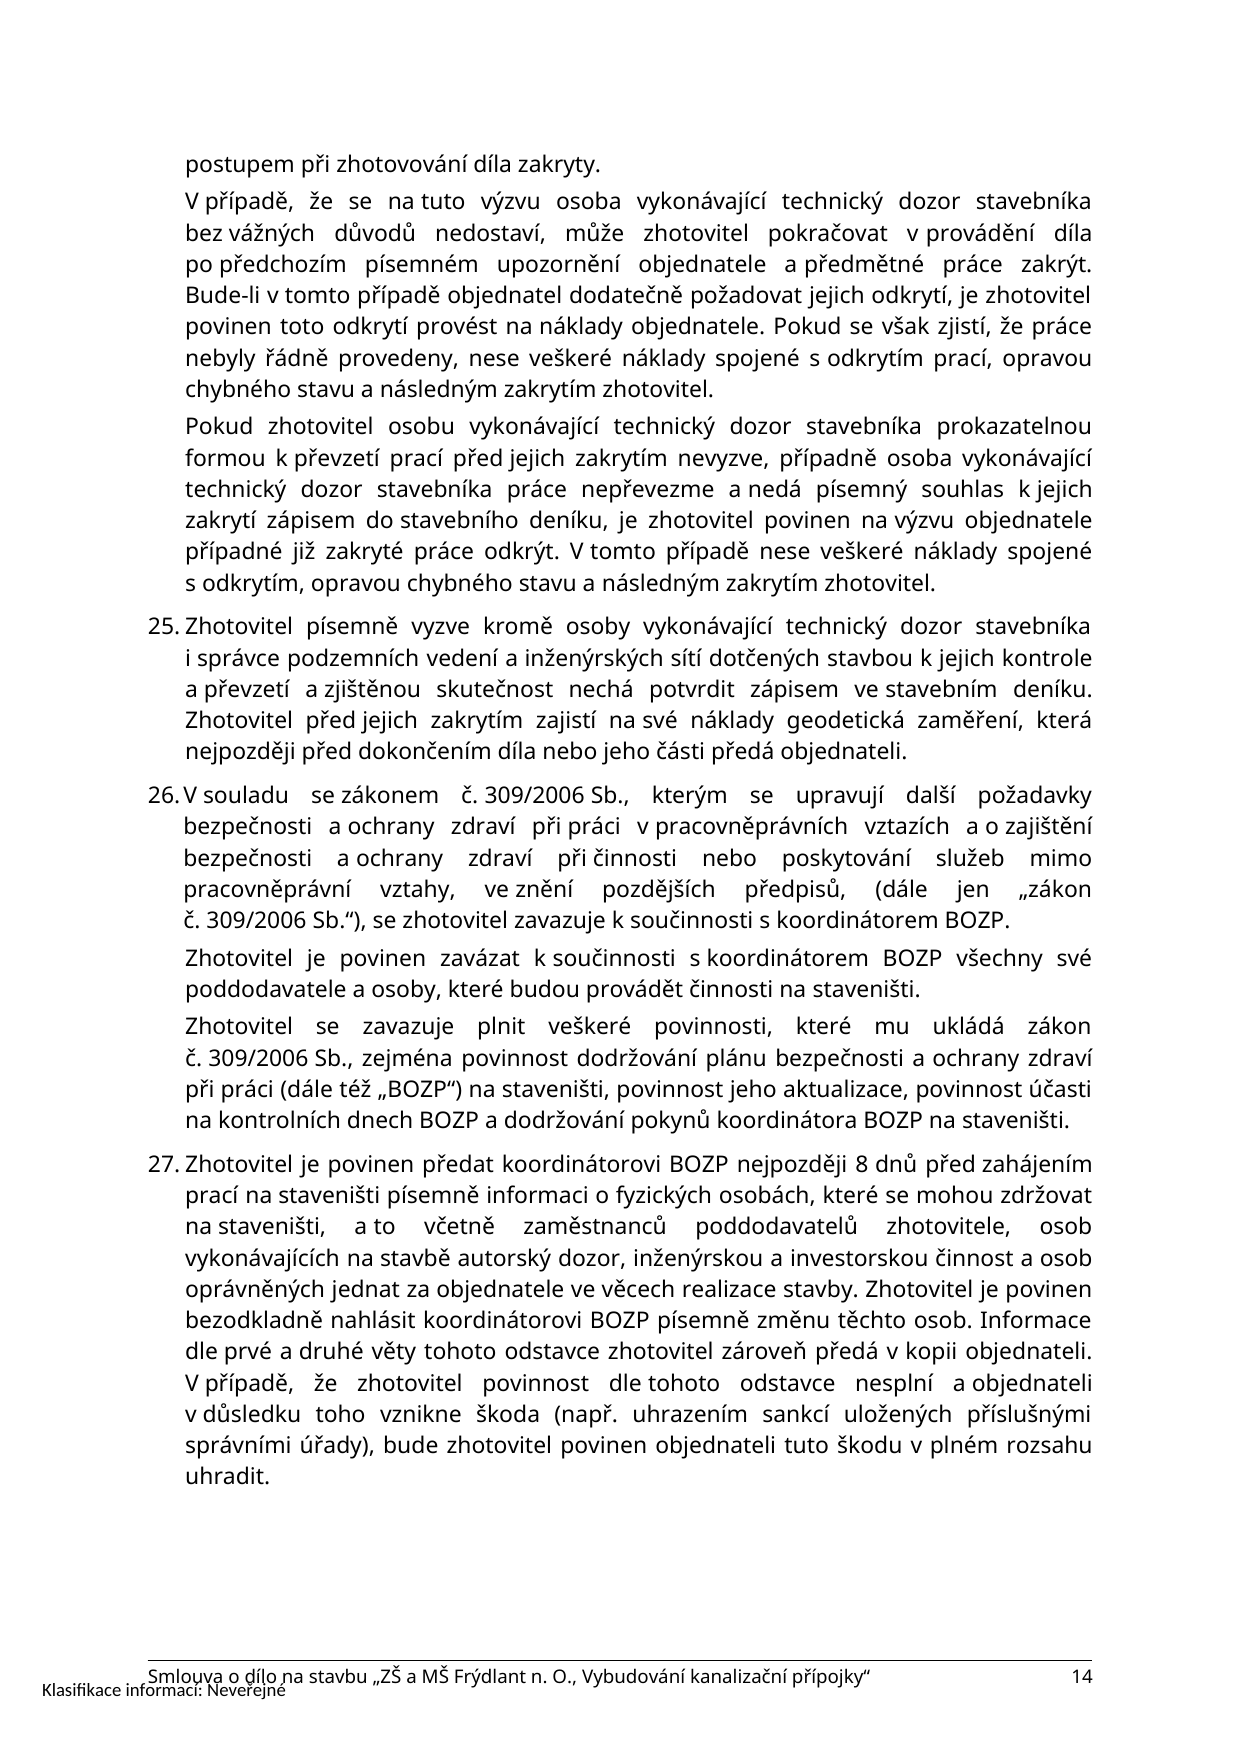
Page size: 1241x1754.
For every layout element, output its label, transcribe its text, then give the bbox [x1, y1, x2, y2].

text Zhotovitel se zavazuje plnit veškeré povinnosti, které mu ukládá zákon č. 309/2006 Sb., zejména povinnost dodržování plánu bezpečnosti a ochrany zdraví při práci (dále též „BOZP“) na staveništi, povinnost jeho aktualizace, povinnost účasti na kontrolních dnech BOZP a dodržování pokynů koordinátora BOZP na staveništi. [185, 1010, 1092, 1135]
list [148, 148, 1092, 179]
text V případě, že se na tuto výzvu osoba vykonávající technický dozor stavebníka bez vážných důvodů nedostaví, může zhotovitel pokračovat v provádění díla po předchozím písemném upozornění objednatele a předmětné práce zakrýt. Bude-li v tomto případě objednatel dodatečně požadovat jejich odkrytí, je zhotovitel povinen toto odkrytí provést na náklady objednatele. Pokud se však zjistí, že práce nebyly řádně provedeny, nese veškeré náklady spojené s odkrytím prací, opravou chybného stavu a následným zakrytím zhotovitel. [185, 185, 1092, 404]
list Zhotovitel je povinen předat koordinátorovi BOZP nejpozději 8 dnů před zahájením prací na staveništi písemně informaci o fyzických osobách, které se mohou zdržovat na staveništi, a to včetně zaměstnanců poddodavatelů zhotovitele, osob vykonávajících na stavbě autorský dozor, inženýrskou a investorskou činnost a osob oprávněných jednat za objednatele ve věcech realizace stavby. Zhotovitel je povinen bezodkladně nahlásit koordinátorovi BOZP písemně změnu těchto osob. Informace dle prvé a druhé věty tohoto odstavce zhotovitel zároveň předá v kopii objednateli. V případě, že zhotovitel povinnost dle tohoto odstavce nesplní a objednateli v důsledku toho vznikne škoda (např. uhrazením sankcí uložených příslušnými správními úřady), bude zhotovitel povinen objednateli tuto škodu v plném rozsahu uhradit. [148, 1148, 1092, 1491]
text Zhotovitel je povinen zavázat k součinnosti s koordinátorem BOZP všechny své poddodavatele a osoby, které budou provádět činnosti na staveništi. [185, 941, 1092, 1004]
text Pokud zhotovitel osobu vykonávající technický dozor stavebníka prokazatelnou formou k převzetí prací před jejich zakrytím nevyzve, případně osoba vykonávající technický dozor stavebníka práce nepřevezme a nedá písemný souhlas k jejich zakrytí zápisem do stavebního deníku, je zhotovitel povinen na výzvu objednatele případné již zakryté práce odkrýt. V tomto případě nese veškeré náklady spojené s odkrytím, opravou chybného stavu a následným zakrytím zhotovitel. [185, 410, 1092, 598]
list V souladu se zákonem č. 309/2006 Sb., kterým se upravují další požadavky bezpečnosti a ochrany zdraví při práci v pracovněprávních vztazích a o zajištění bezpečnosti a ochrany zdraví při činnosti nebo poskytování služeb mimo pracovněprávní vztahy, ve znění pozdějších předpisů, (dále jen „zákon č. 309/2006 Sb.“), se zhotovitel zavazuje k součinnosti s koordinátorem BOZP. [148, 779, 1092, 935]
list Zhotovitel písemně vyzve kromě osoby vykonávající technický dozor stavebníka i správce podzemních vedení a inženýrských sítí dotčených stavbou k jejich kontrole a převzetí a zjištěnou skutečnost nechá potvrdit zápisem ve stavebním deníku. Zhotovitel před jejich zakrytím zajistí na své náklady geodetická zaměření, která nejpozději před dokončením díla nebo jeho části předá objednateli. [148, 610, 1092, 766]
